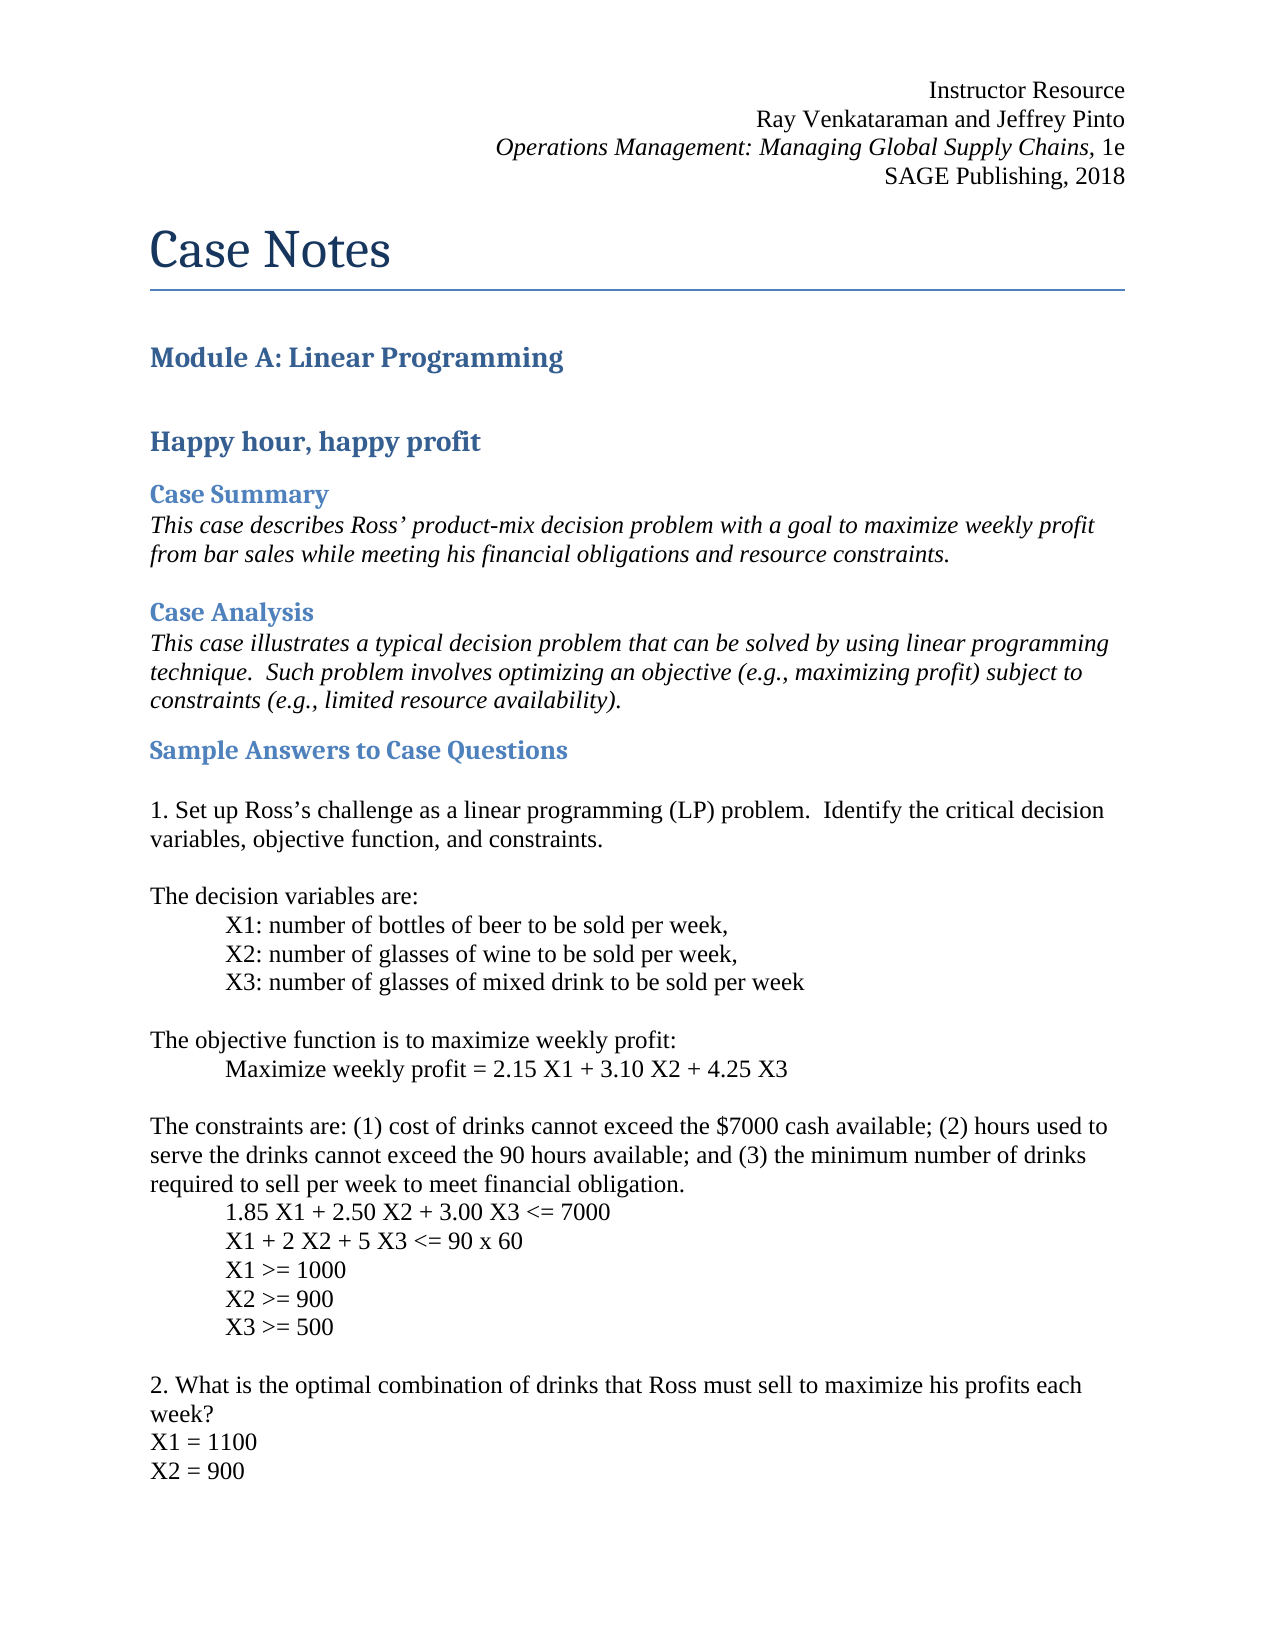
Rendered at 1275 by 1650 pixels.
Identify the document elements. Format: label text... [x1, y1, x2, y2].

text 2. What is the optimal combination of drinks that Ross must sell to maximize his profits each week? [150, 1370, 1125, 1427]
text Maximize weekly profit = 2.15 X1 + 3.10 X2 + 4.25 X3 [150, 1054, 1125, 1082]
text X1: number of bottles of beer to be sold per week, [150, 910, 1125, 939]
text The objective function is to maximize weekly profit: [150, 1025, 1125, 1054]
text 1.85 X1 + 2.50 X2 + 3.00 X3 <= 7000 [150, 1197, 1125, 1226]
text The constraints are: (1) cost of drinks cannot exceed the $7000 cash available; (2) hours used to serve the drinks cannot exceed the 90 hours available; and (3) the minimum number of drinks required to sell per week to meet financial obligation. [150, 1111, 1125, 1197]
text X3: number of glasses of mixed drink to be sold per week [150, 967, 1125, 996]
subtitle Happy hour, happy profit [150, 425, 1125, 458]
title Case Notes [150, 219, 1125, 289]
text X1 = 1100 [150, 1427, 1125, 1456]
subtitle Case Summary [150, 479, 1125, 511]
text 1. Set up Ross’s challenge as a linear programming (LP) problem. Identify the critical decision variables, objective function, and constraints. [150, 795, 1125, 852]
text X1 >= 1000 [150, 1255, 1125, 1284]
text X3 >= 500 [150, 1312, 1125, 1341]
subtitle Module A: Linear Programming [150, 341, 1125, 375]
text X1 + 2 X2 + 5 X3 <= 90 x 60 [150, 1226, 1125, 1255]
text The decision variables are: [150, 881, 1125, 910]
subtitle Sample Answers to Case Questions [150, 735, 1125, 766]
text This case describes Ross’ product-mix decision problem with a goal to maximize weekly profit from bar sales while meeting his financial obligations and resource constraints. [150, 511, 1125, 568]
text X2 = 900 [150, 1456, 1125, 1485]
text Case Analysis This case illustrates a typical decision problem that can be solved by using linear programming technique. Such problem involves optimizing an objective (e.g., maximizing profit) subject to constraints (e.g., limited resource availability). [150, 597, 1125, 714]
text X2 >= 900 [150, 1284, 1125, 1312]
text X2: number of glasses of wine to be sold per week, [150, 939, 1125, 967]
